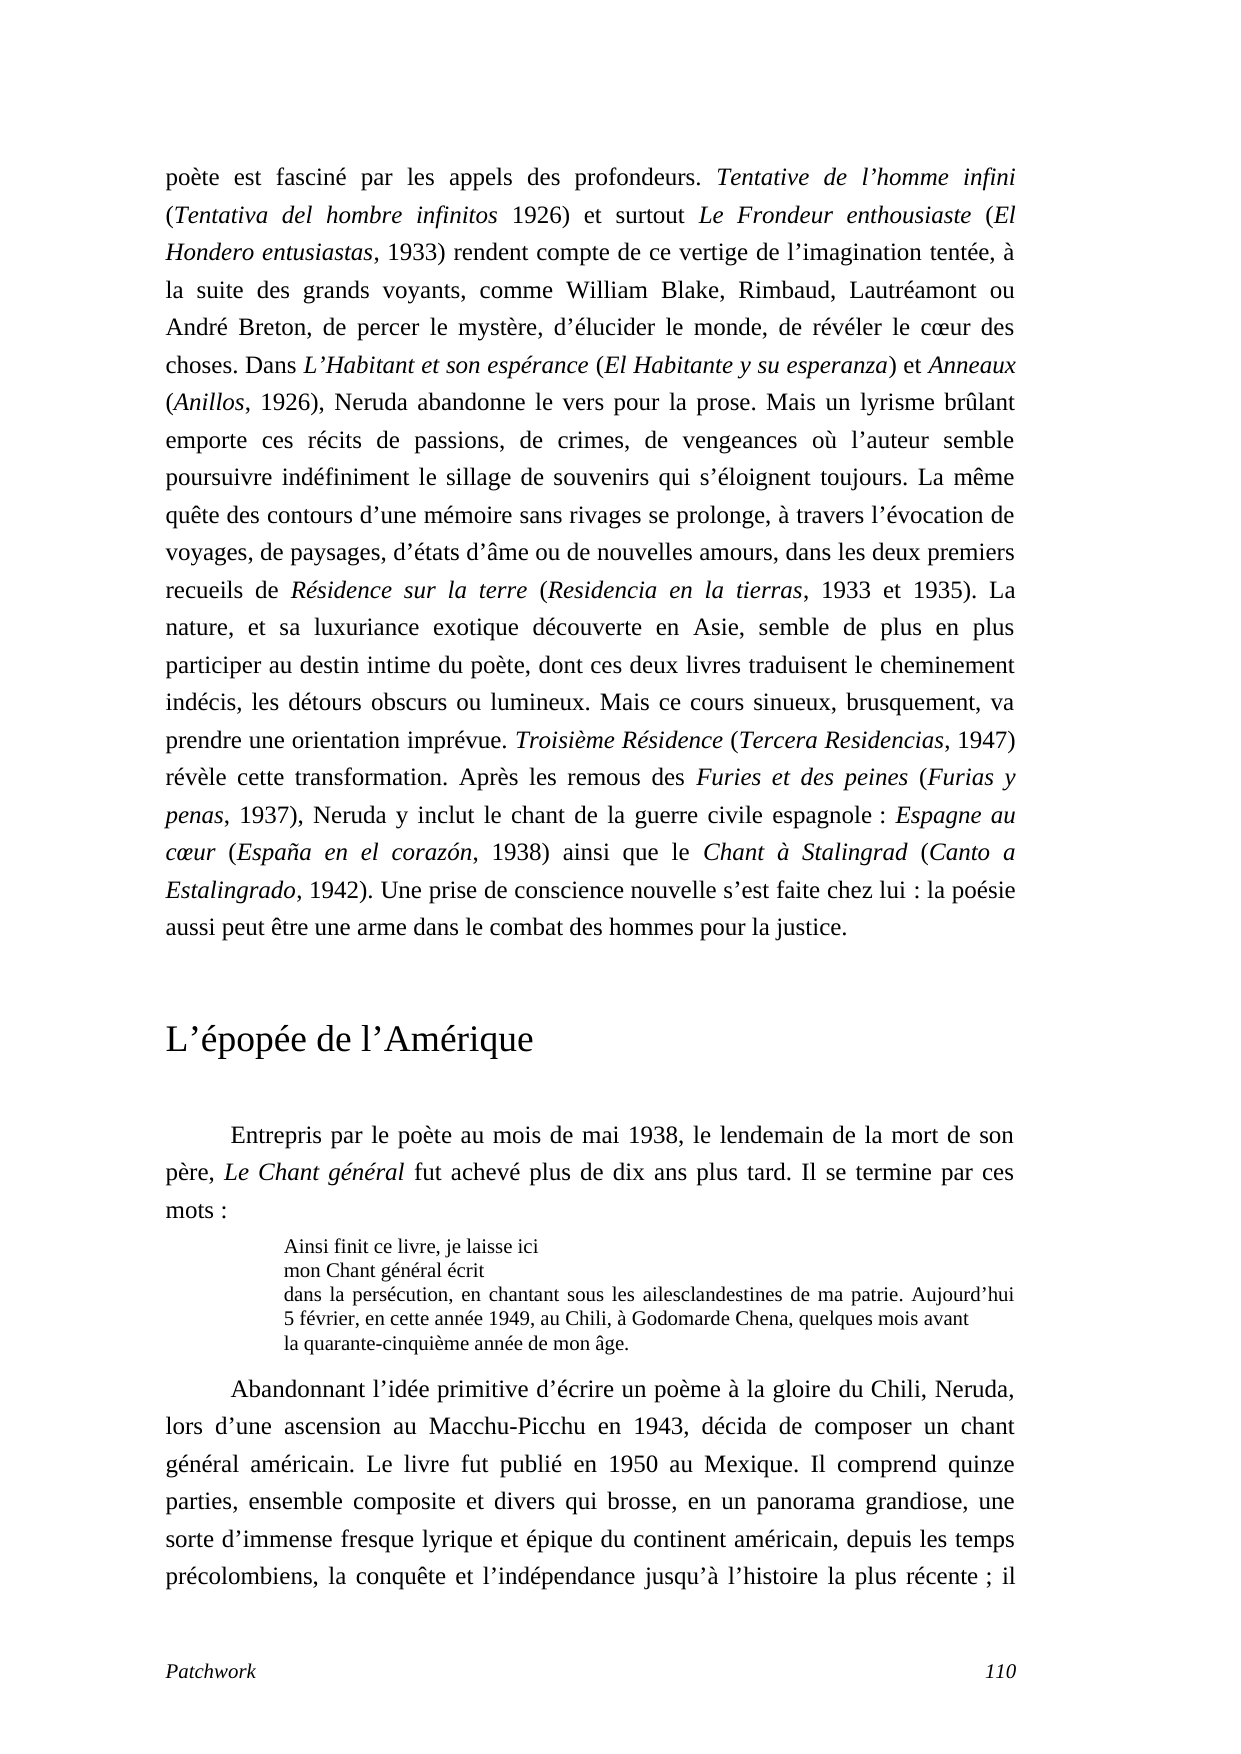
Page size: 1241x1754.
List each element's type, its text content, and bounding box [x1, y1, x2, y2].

subtitle L’épopée de l’Amérique [165, 1016, 942, 1059]
text Ainsi finit ce livre, je laisse ici [283, 1234, 1016, 1258]
text la quarante-cinquième année de mon âge. [283, 1330, 1016, 1354]
text mon Chant général écrit [283, 1258, 1016, 1282]
text Entrepris par le poète au mois de mai 1938, le lendemain de la mort de son père, Le Chant général fut achevé plus de dix ans plus tard. Il se termine par ces mots : [165, 1111, 1016, 1224]
text dans la persécution, en chantant sous les ailesclandestines de ma patrie. Aujourd’hui 5 février, en cette année 1949, au Chili, à Godomarde Chena, quelques mois avant [283, 1282, 1016, 1330]
